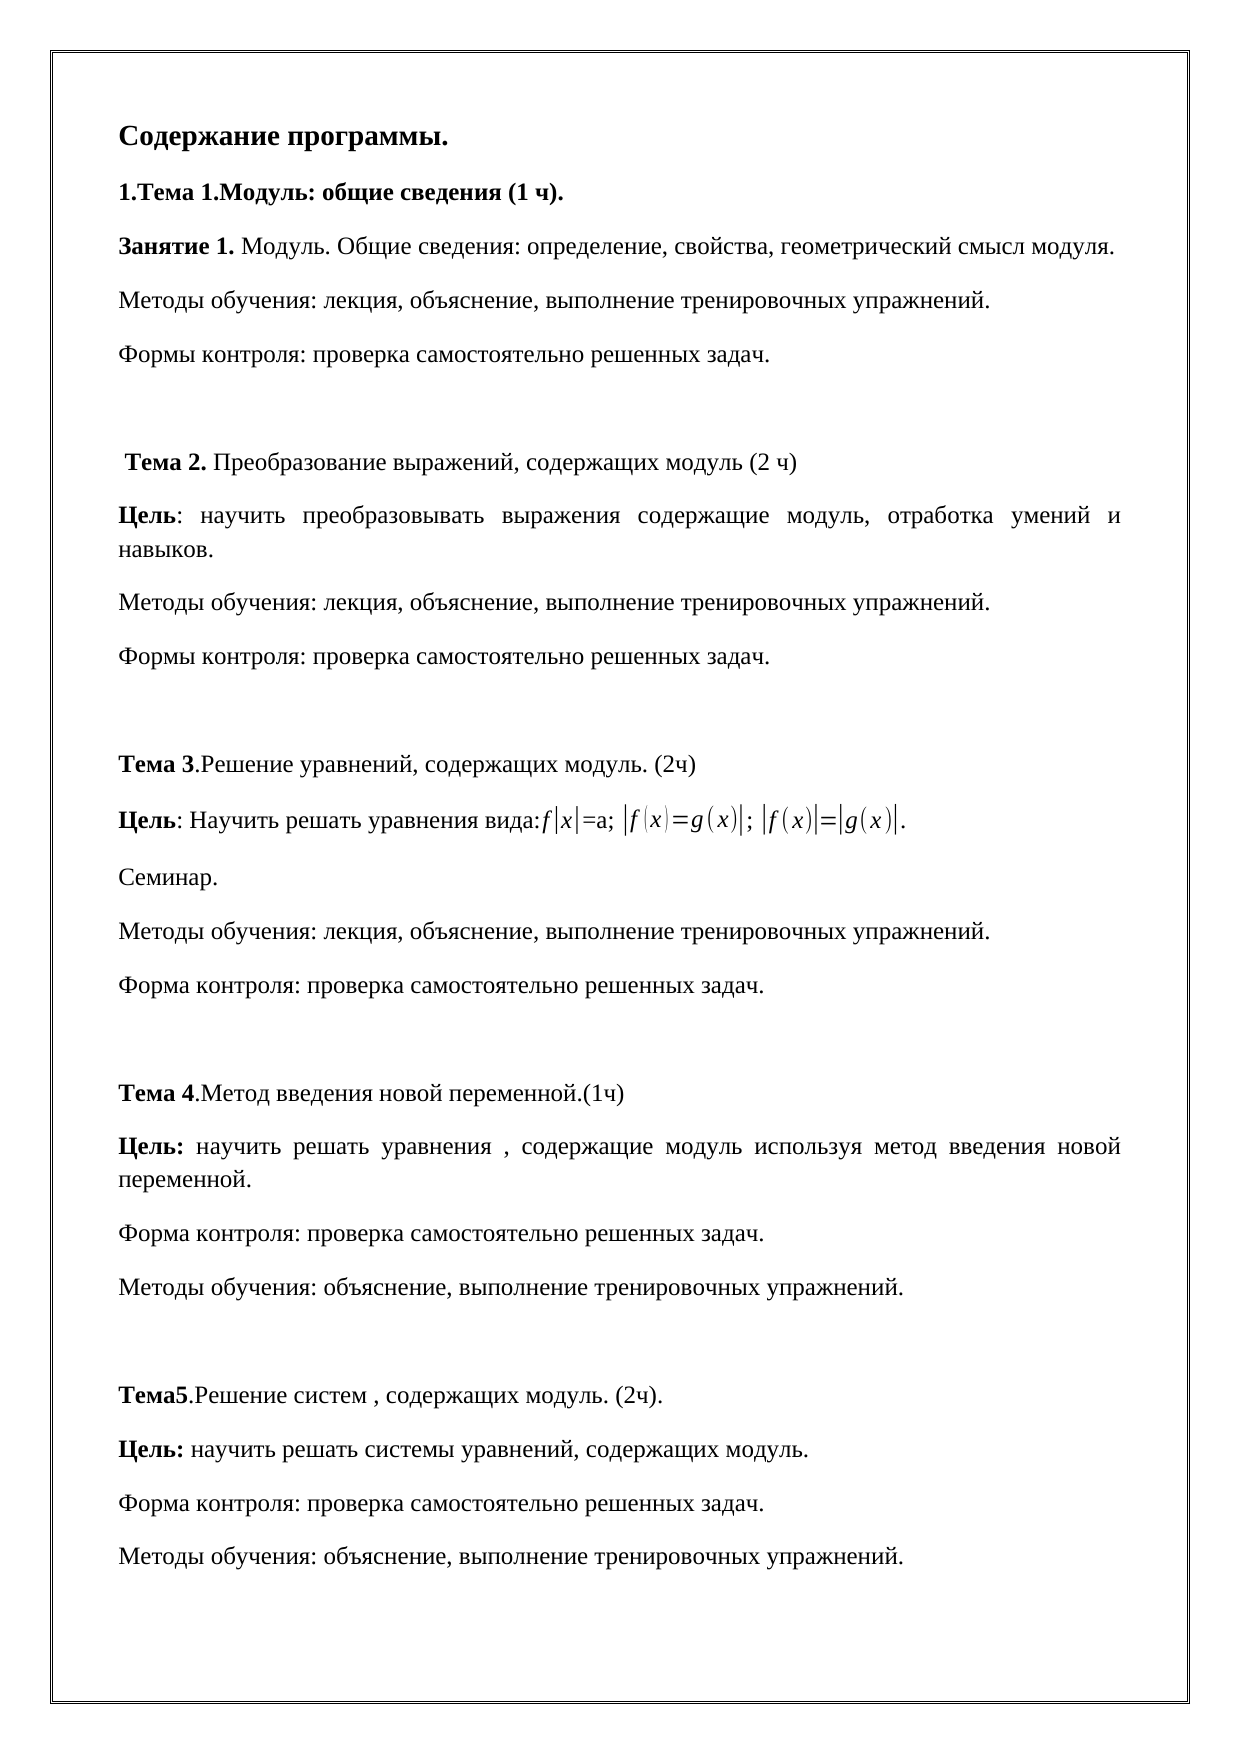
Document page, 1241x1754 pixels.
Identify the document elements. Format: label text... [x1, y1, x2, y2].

text 1.Тема 1.Модуль: общие сведения (1 ч). [118, 177, 1122, 206]
text Тема5.Решение систем , содержащих модуль. (2ч). [118, 1380, 1122, 1409]
text Методы обучения: лекция, объяснение, выполнение тренировочных упражнений. [118, 285, 1122, 314]
text Семинар. [118, 862, 1122, 891]
text Методы обучения: лекция, объяснение, выполнение тренировочных упражнений. [118, 916, 1122, 945]
text Методы обучения: объяснение, выполнение тренировочных упражнений. [118, 1272, 1122, 1301]
text Форма контроля: проверка самостоятельно решенных задач. [118, 1218, 1122, 1247]
text Цель: научить решать системы уравнений, содержащих модуль. [118, 1434, 1122, 1462]
text Занятие 1. Модуль. Общие сведения: определение, свойства, геометрический смысл модуля. [118, 231, 1122, 260]
text Тема 2. Преобразование выражений, содержащих модуль (2 ч) [118, 447, 1122, 476]
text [118, 1541, 1122, 1570]
text Цель: Научить решать уравнения вида:=a; ; . [118, 803, 1122, 837]
text Форма контроля: проверка самостоятельно решенных задач. [118, 970, 1122, 999]
text Цель: научить решать уравнения , содержащие модуль используя метод введения новой переменной. [118, 1131, 1122, 1193]
text Методы обучения: лекция, объяснение, выполнение тренировочных упражнений. [118, 587, 1122, 616]
text Форма контроля: проверка самостоятельно решенных задач. [118, 1488, 1122, 1516]
text Тема 4.Метод введения новой переменной.(1ч) [118, 1078, 1122, 1106]
text Цель: научить преобразовывать выражения содержащие модуль, отработка умений и навыков. [118, 501, 1122, 562]
text Содержание программы. [118, 118, 1122, 152]
text Формы контроля: проверка самостоятельно решенных задач. [118, 339, 1122, 368]
text Тема 3.Решение уравнений, содержащих модуль. (2ч) [118, 749, 1122, 778]
text Формы контроля: проверка самостоятельно решенных задач. [118, 641, 1122, 670]
